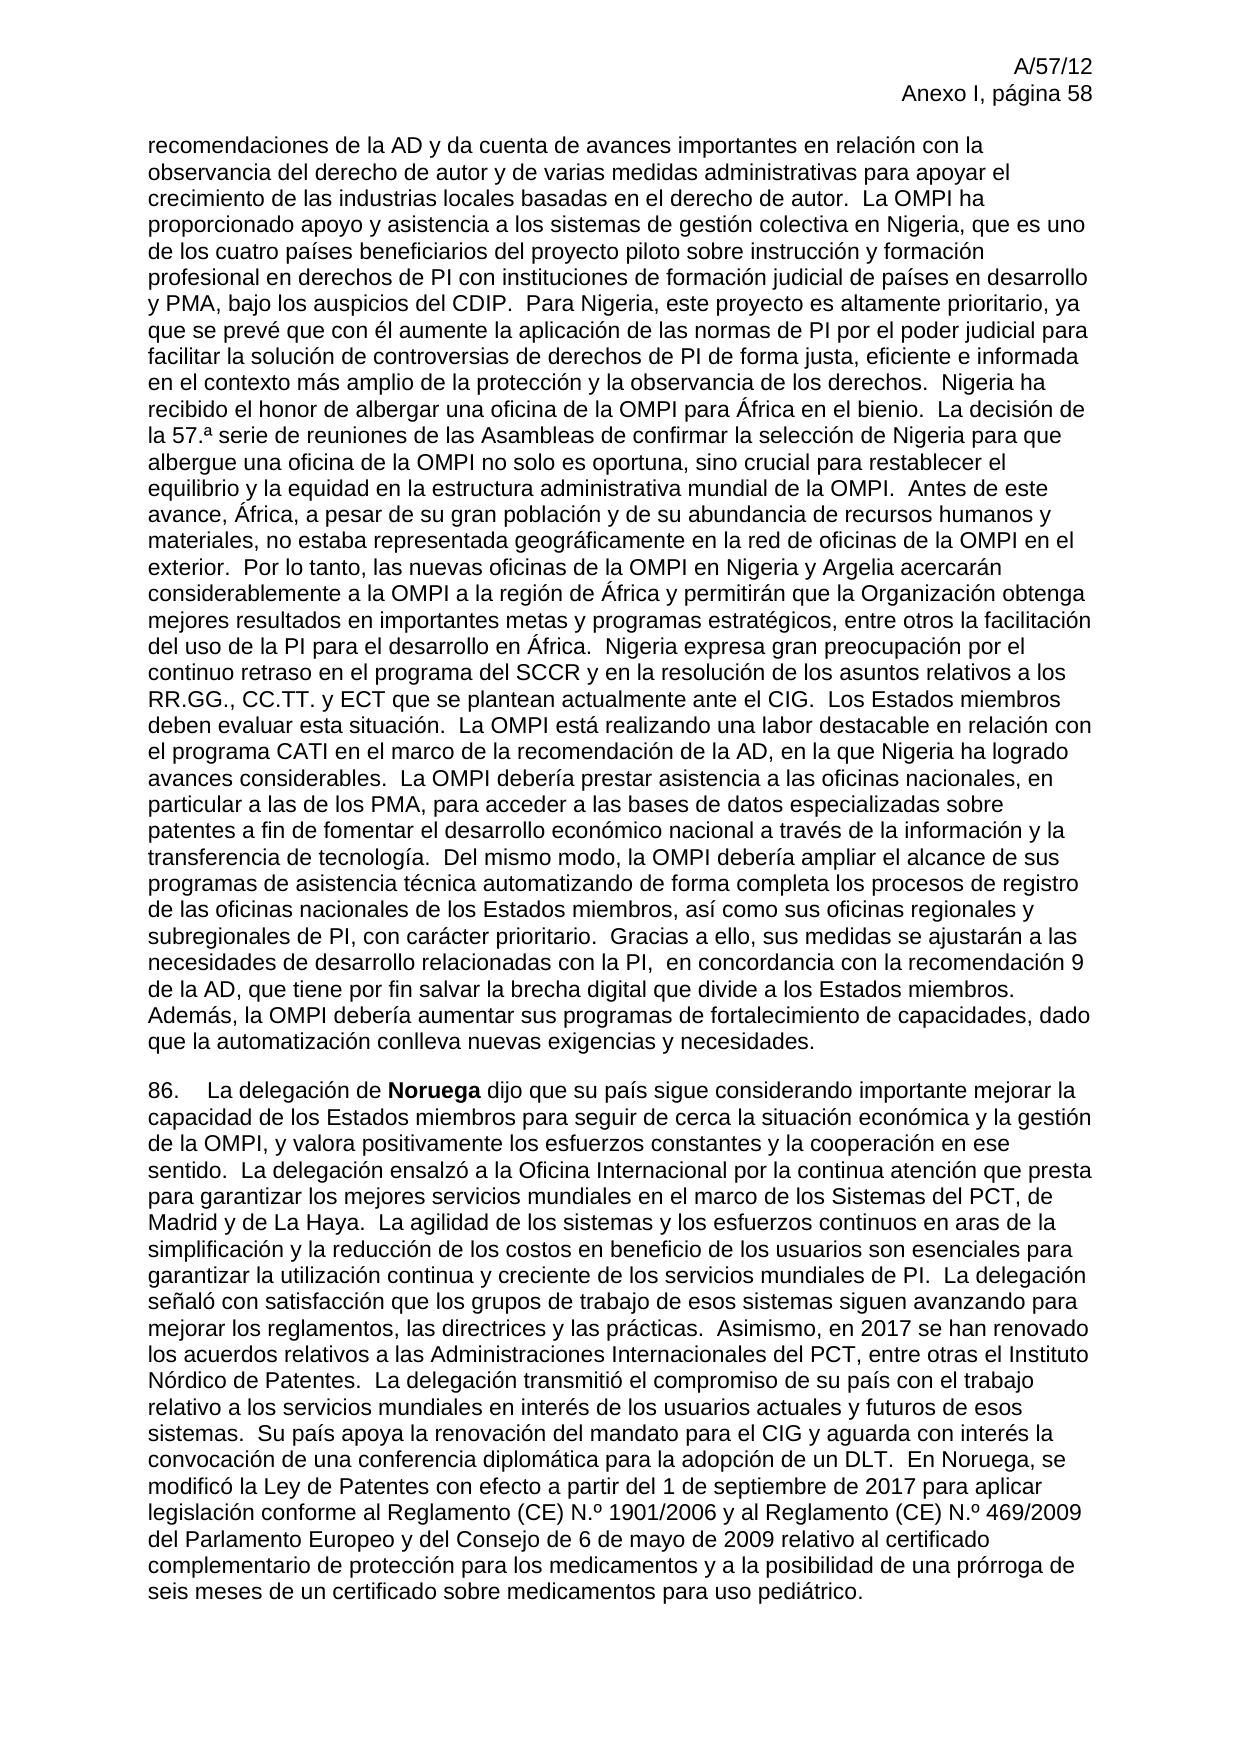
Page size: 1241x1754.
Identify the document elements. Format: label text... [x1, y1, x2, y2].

text La delegación de Noruega dijo que su país sigue considerando importante mejorar la capacidad de los Estados miembros para seguir de cerca la situación económica y la gestión de la OMPI, y valora positivamente los esfuerzos constantes y la cooperación en ese sentido. La delegación ensalzó a la Oficina Internacional por la continua atención que presta para garantizar los mejores servicios mundiales en el marco de los Sistemas del PCT, de Madrid y de La Haya. La agilidad de los sistemas y los esfuerzos continuos en aras de la simplificación y la reducción de los costos en beneficio de los usuarios son esenciales para garantizar la utilización continua y creciente de los servicios mundiales de PI. La delegación señaló con satisfacción que los grupos de trabajo de esos sistemas siguen avanzando para mejorar los reglamentos, las directrices y las prácticas. Asimismo, en 2017 se han renovado los acuerdos relativos a las Administraciones Internacionales del PCT, entre otras el Instituto Nórdico de Patentes. La delegación transmitió el compromiso de su país con el trabajo relativo a los servicios mundiales en interés de los usuarios actuales y futuros de esos sistemas. Su país apoya la renovación del mandato para el CIG y aguarda con interés la convocación de una conferencia diplomática para la adopción de un DLT. En Noruega, se modificó la Ley de Patentes con efecto a partir del 1 de septiembre de 2017 para aplicar legislación conforme al Reglamento (CE) N.º 1901/2006 y al Reglamento (CE) N.º 469/2009 del Parlamento Europeo y del Consejo de 6 de mayo de 2009 relativo al certificado complementario de protección para los medicamentos y a la posibilidad de una prórroga de seis meses de un certificado sobre medicamentos para uso pediátrico. [148, 1077, 1092, 1604]
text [148, 132, 1092, 1054]
